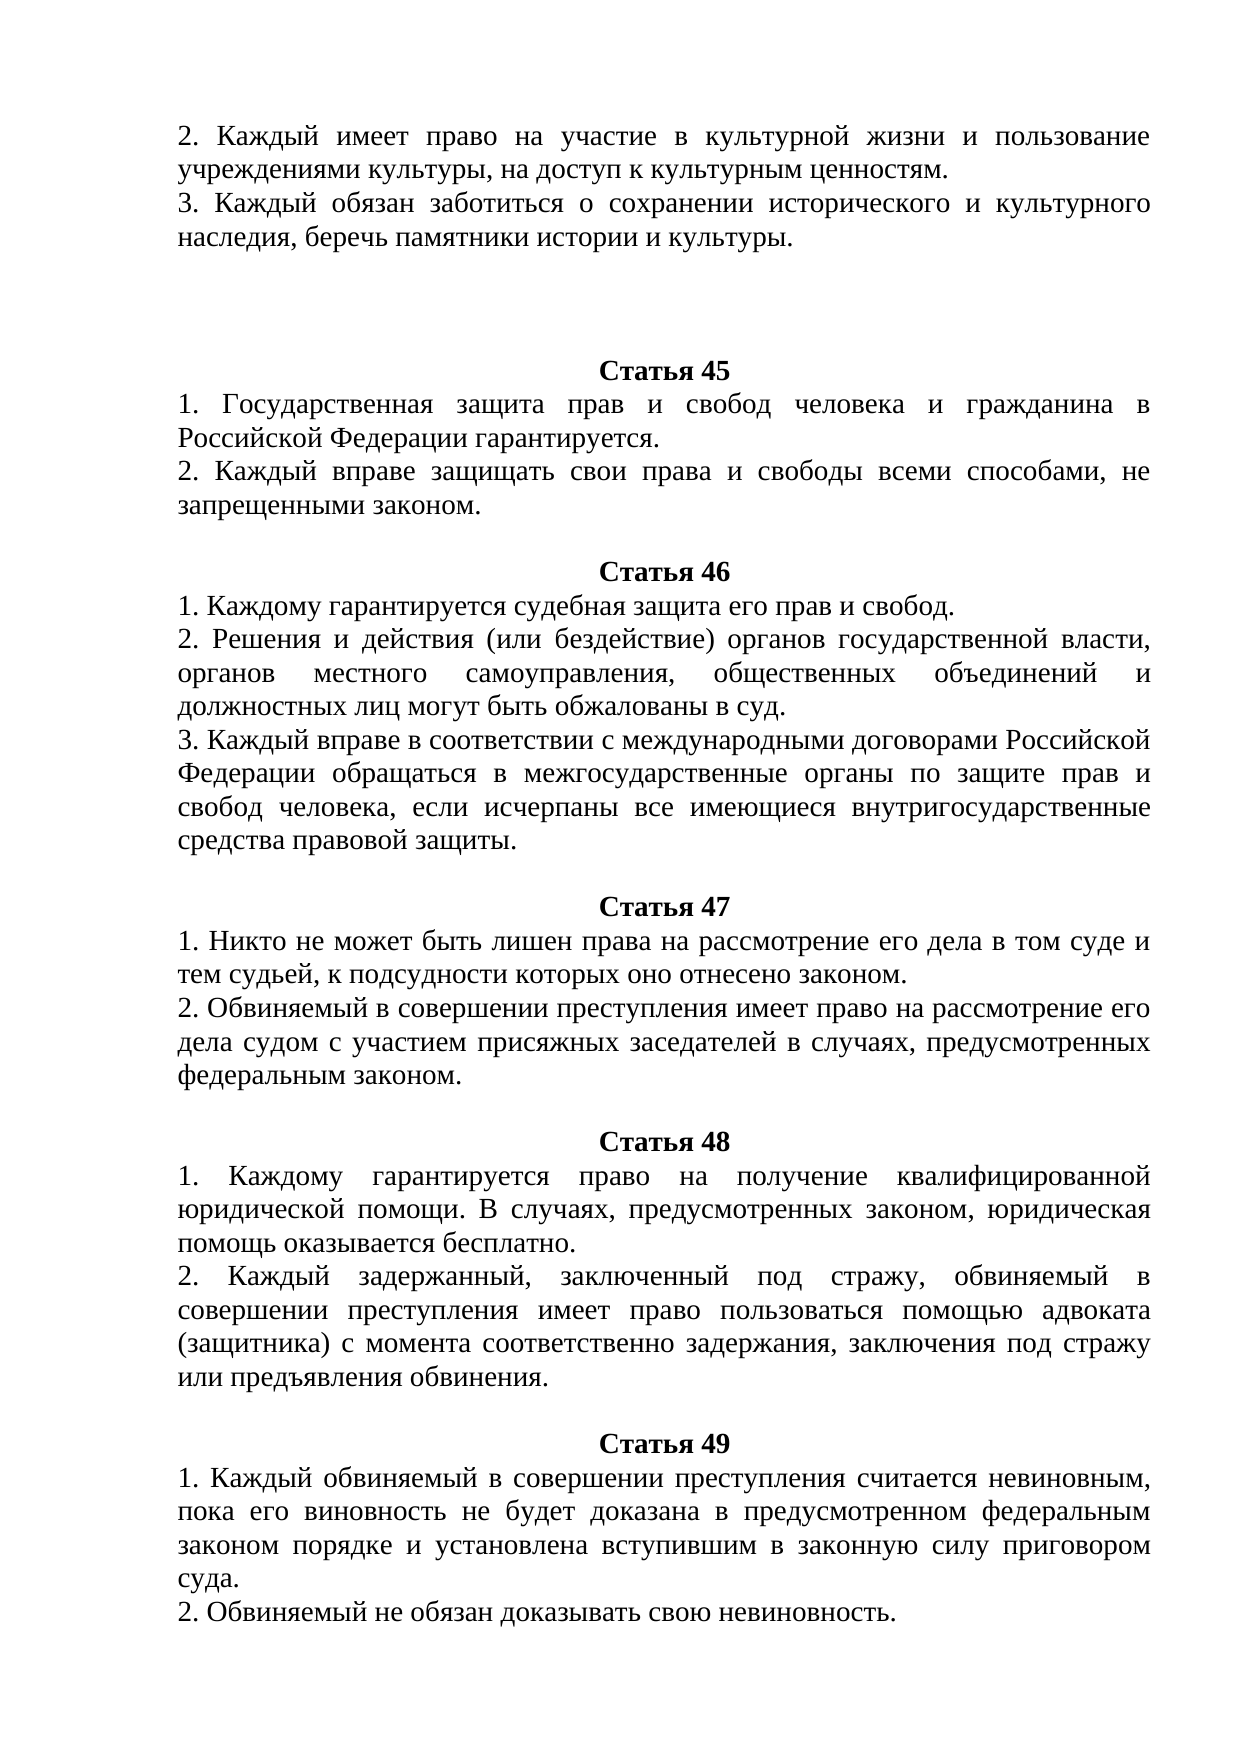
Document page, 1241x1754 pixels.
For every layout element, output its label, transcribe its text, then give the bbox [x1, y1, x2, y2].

text 3. Каждый обязан заботиться о сохранении исторического и культурного наследия, беречь памятники истории и культуры. [177, 185, 1152, 252]
text Статья 49 [177, 1426, 1152, 1460]
text Статья 46 [177, 554, 1152, 588]
text Статья 45 [177, 353, 1152, 386]
text 2. Каждый задержанный, заключенный под стражу, обвиняемый в совершении преступления имеет право пользоваться помощью адвоката (защитника) с момента соответственно задержания, заключения под стражу или предъявления обвинения. [177, 1258, 1152, 1393]
text Статья 47 [177, 889, 1152, 923]
text 1. Государственная защита прав и свобод человека и гражданина в Российской Федерации гарантируется. [177, 386, 1152, 453]
text 1. Каждый обвиняемый в совершении преступления считается невиновным, пока его виновность не будет доказана в предусмотренном федеральным законом порядке и установлена вступившим в законную силу приговором суда. [177, 1460, 1152, 1594]
text 2. Обвиняемый в совершении преступления имеет право на рассмотрение его дела судом с участием присяжных заседателей в случаях, предусмотренных федеральным законом. [177, 990, 1152, 1091]
text 3. Каждый вправе в соответствии с международными договорами Российской Федерации обращаться в межгосударственные органы по защите прав и свобод человека, если исчерпаны все имеющиеся внутригосударственные средства правовой защиты. [177, 722, 1152, 856]
text 1. Каждому гарантируется право на получение квалифицированной юридической помощи. В случаях, предусмотренных законом, юридическая помощь оказывается бесплатно. [177, 1158, 1152, 1258]
text 2. Каждый вправе защищать свои права и свободы всеми способами, не запрещенными законом. [177, 453, 1152, 521]
text Статья 48 [177, 1124, 1152, 1158]
text 2. Обвиняемый не обязан доказывать свою невиновность. [177, 1594, 1152, 1627]
text 2. Каждый имеет право на участие в культурной жизни и пользование учреждениями культуры, на доступ к культурным ценностям. [177, 118, 1152, 185]
text 2. Решения и действия (или бездействие) органов государственной власти, органов местного самоуправления, общественных объединений и должностных лиц могут быть обжалованы в суд. [177, 621, 1152, 722]
text 1. Каждому гарантируется судебная защита его прав и свобод. [177, 588, 1152, 621]
text 1. Никто не может быть лишен права на рассмотрение его дела в том суде и тем судьей, к подсудности которых оно отнесено законом. [177, 923, 1152, 990]
